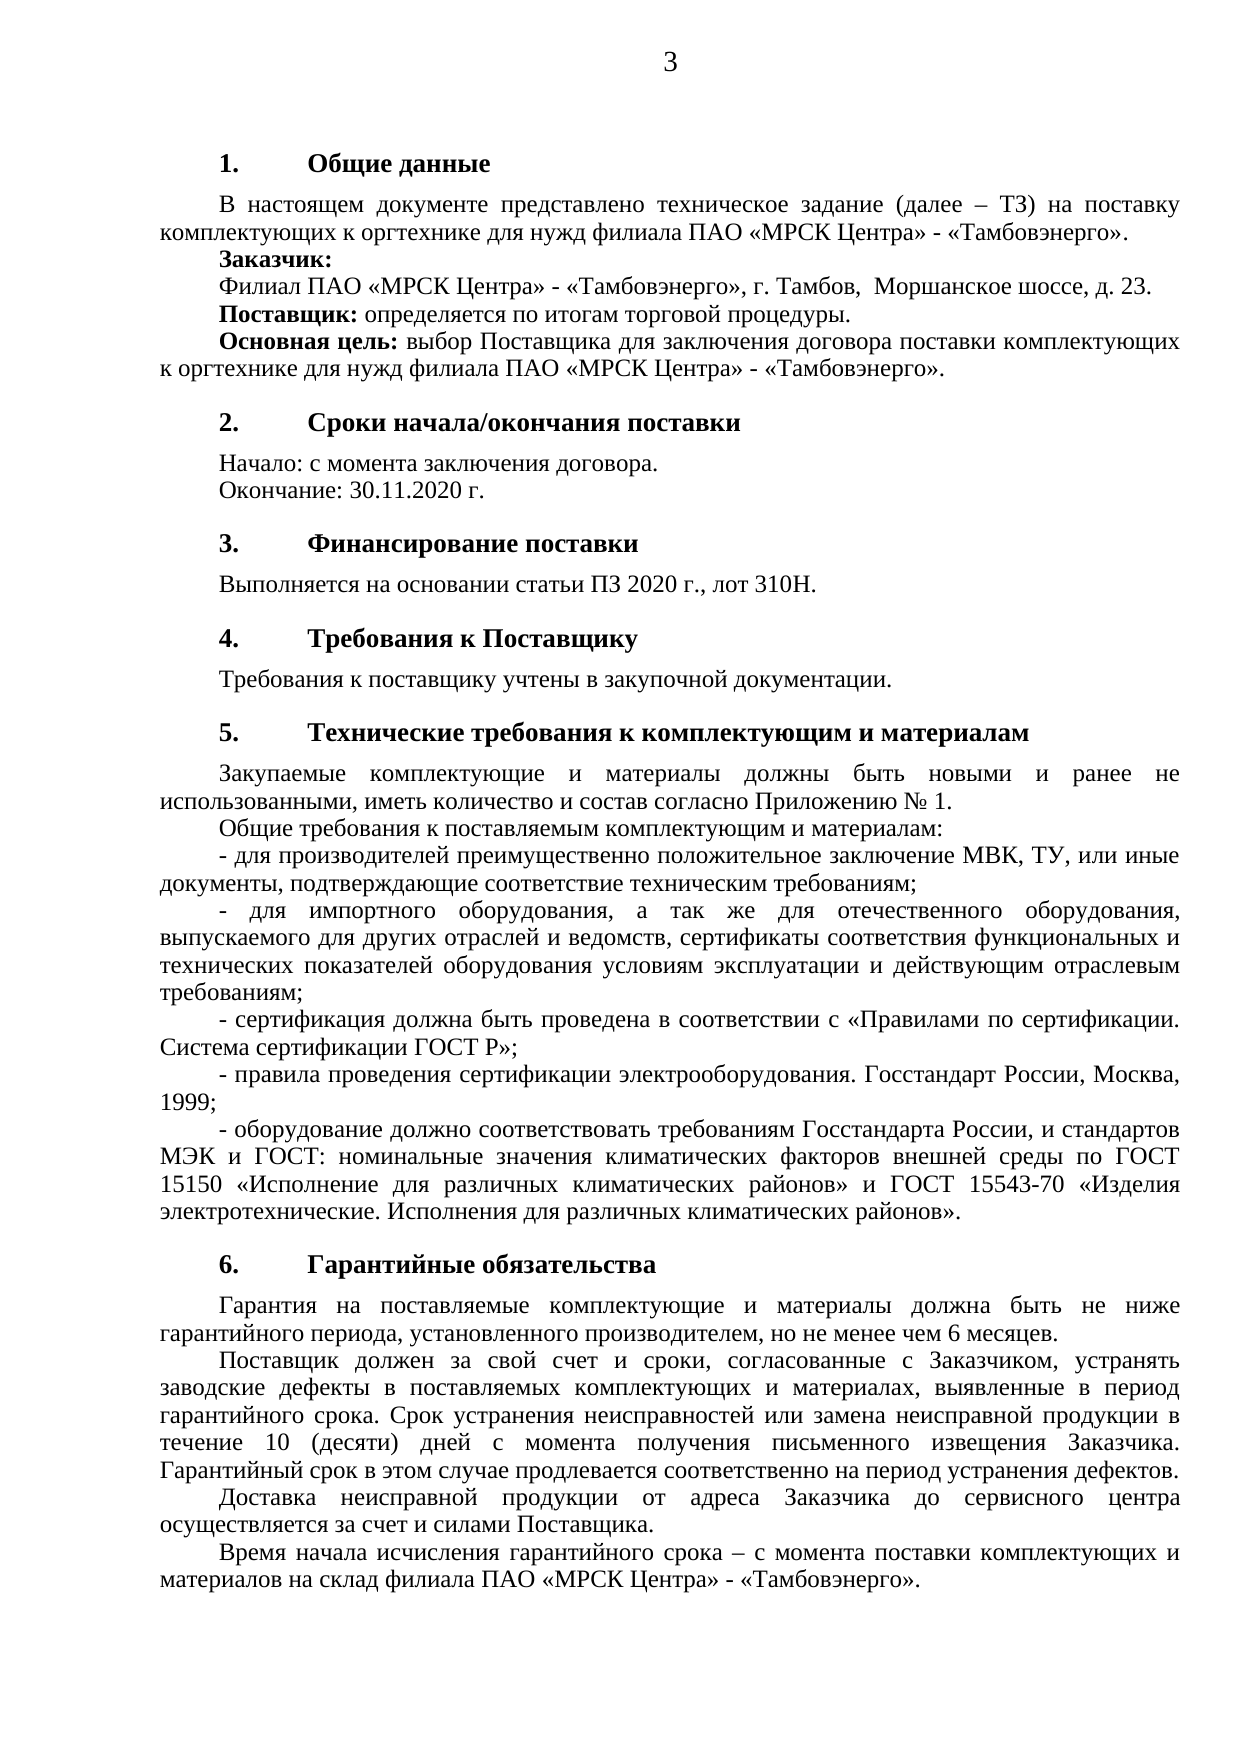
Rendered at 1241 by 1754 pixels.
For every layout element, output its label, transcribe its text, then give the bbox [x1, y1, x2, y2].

text - для производителей преимущественно положительное заключение МВК, ТУ, или иные документы, подтверждающие соответствие техническим требованиям; [159, 842, 1181, 896]
text Поставщик должен за свой счет и сроки, согласованные с Заказчиком, устранять заводские дефекты в поставляемых комплектующих и материалах, выявленные в период гарантийного срока. Срок устранения неисправностей или замена неисправной продукции в течение 10 (десяти) дней с момента получения письменного извещения Заказчика. Гарантийный срок в этом случае продлевается соответственно на период устранения дефектов. [159, 1347, 1181, 1483]
list Начало: с момента заключения договора. [159, 449, 1181, 477]
subtitle Финансирование поставки [159, 529, 1181, 558]
subtitle Сроки начала/окончания поставки [159, 407, 1181, 437]
text - оборудование должно соответствовать требованиям Госстандарта России, и стандартов МЭК и ГОСТ: номинальные значения климатических факторов внешней среды по ГОСТ 15150 «Исполнение для различных климатических районов» и ГОСТ 15543-70 «Изделия электротехнические. Исполнения для различных климатических районов». [159, 1115, 1181, 1225]
text - для импортного оборудования, а так же для отечественного оборудования, выпускаемого для других отраслей и ведомств, сертификаты соответствия функциональных и технических показателей оборудования условиям эксплуатации и действующим отраслевым требованиям; [159, 896, 1181, 1006]
text - сертификация должна быть проведена в соответствии с «Правилами по сертификации. Система сертификации ГОСТ Р»; [159, 1006, 1181, 1061]
text Общие требования к поставляемым комплектующим и материалам: [159, 814, 1181, 842]
subtitle Технические требования к комплектующим и материалам [159, 718, 1181, 747]
text Доставка неисправной продукции от адреса Заказчика до сервисного центра осуществляется за счет и силами Поставщика. [159, 1483, 1181, 1538]
text Поставщик: определяется по итогам торговой процедуры. [159, 300, 1181, 328]
text - правила проведения сертификации электрооборудования. Госстандарт России, Москва, 1999; [159, 1061, 1181, 1115]
text Выполняется на основании статьи ПЗ 2020 г., лот 310H. [159, 571, 1181, 598]
list Требования к поставщику учтены в закупочной документации. [159, 665, 1181, 693]
subtitle Требования к Поставщику [159, 623, 1181, 653]
subtitle Общие данные [159, 149, 1181, 178]
text Основная цель: выбор Поставщика для заключения договора поставки комплектующих к оргтехнике для нужд филиала ПАО «МРСК Центра» - «Тамбовэнерго». [159, 328, 1181, 382]
subtitle Гарантийные обязательства [159, 1250, 1181, 1279]
text Филиал ПАО «МРСК Центра» - «Тамбовэнерго», г. Тамбов, Моршанское шоссе, д. 23. [159, 273, 1181, 300]
list Окончание: 30.11.2020 г. [159, 477, 1181, 504]
text Заказчик: [159, 246, 1181, 273]
text В настоящем документе представлено техническое задание (далее – ТЗ) на поставку комплектующих к оргтехнике для нужд филиала ПАО «МРСК Центра» - «Тамбовэнерго». [159, 191, 1181, 246]
text Закупаемые комплектующие и материалы должны быть новыми и ранее не использованными, иметь количество и состав согласно Приложению № 1. [159, 760, 1181, 814]
text Время начала исчисления гарантийного срока – с момента поставки комплектующих и материалов на склад филиала ПАО «МРСК Центра» - «Тамбовэнерго». [159, 1538, 1181, 1593]
text Гарантия на поставляемые комплектующие и материалы должна быть не ниже гарантийного периода, установленного производителем, но не менее чем 6 месяцев. [159, 1292, 1181, 1347]
